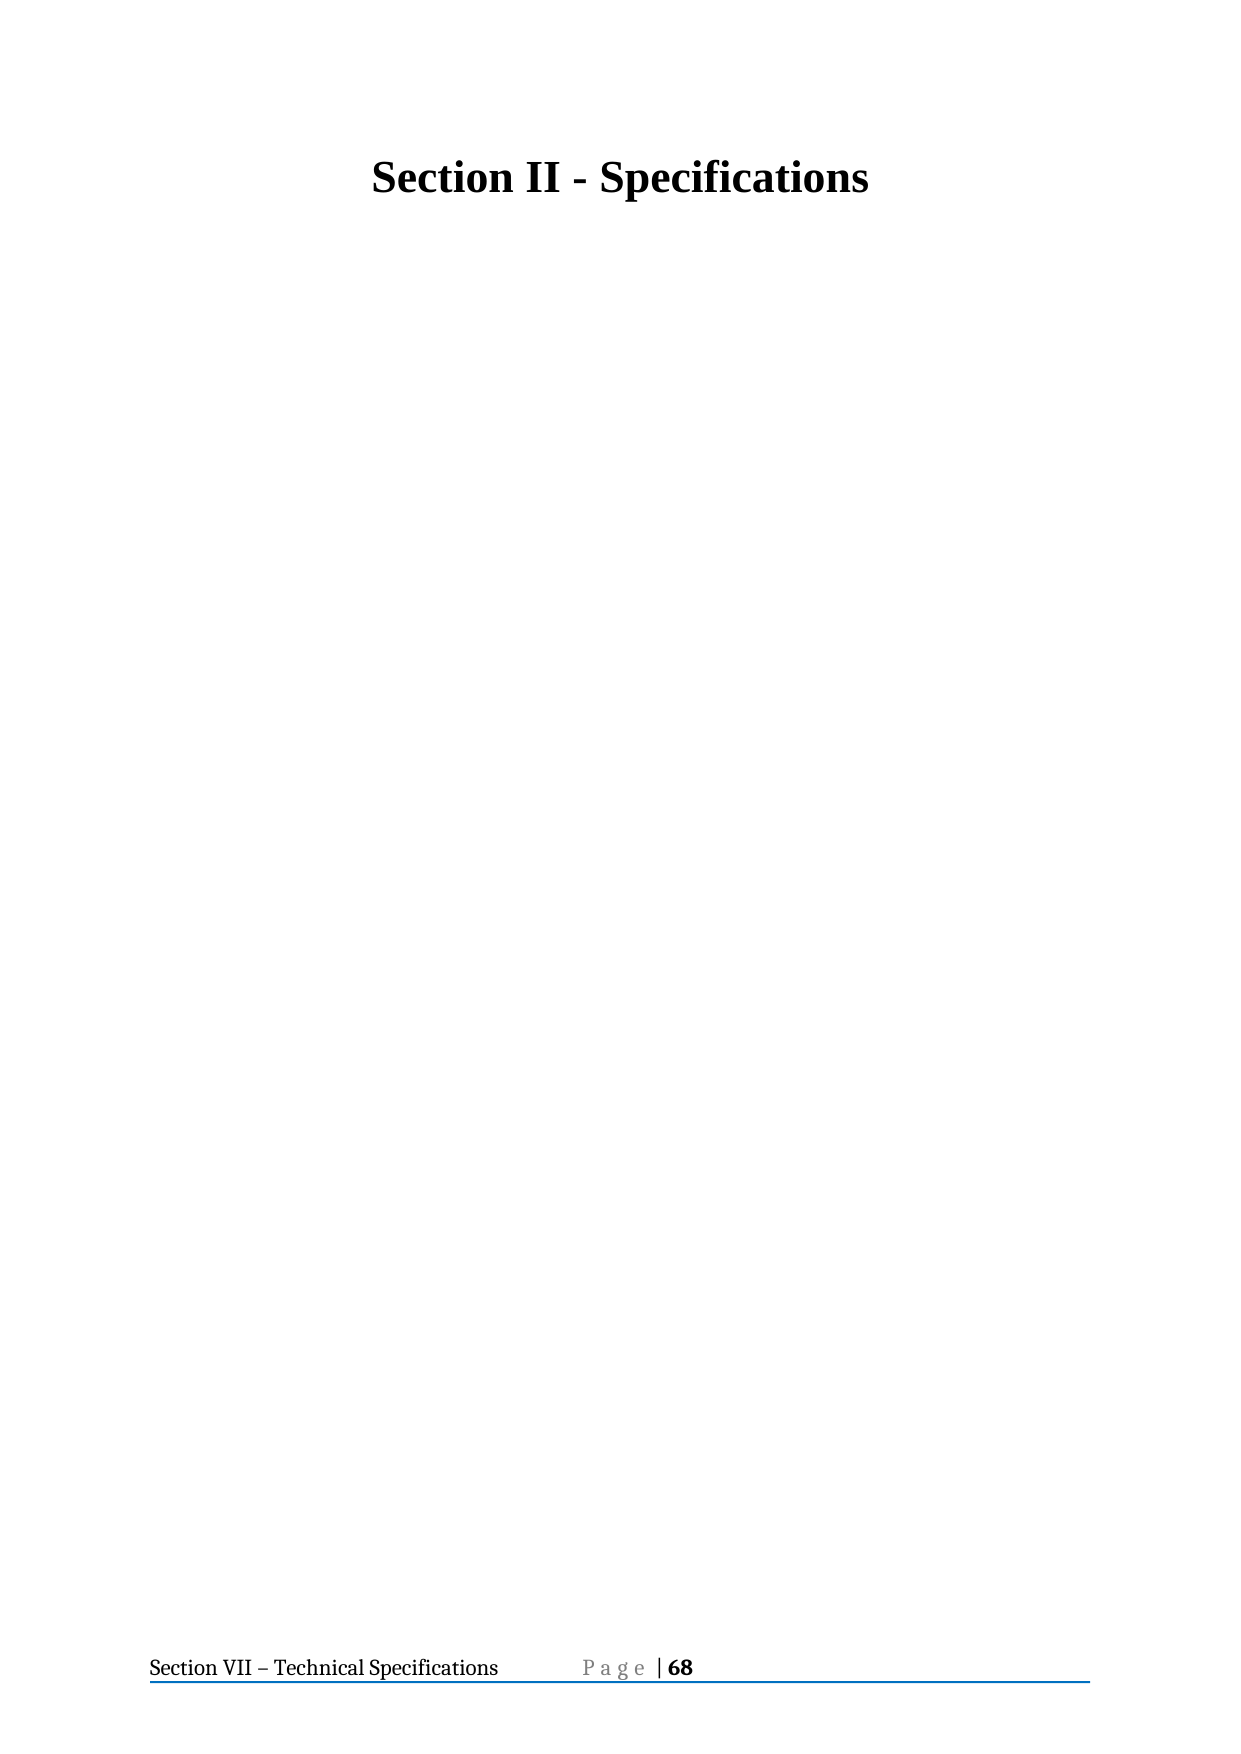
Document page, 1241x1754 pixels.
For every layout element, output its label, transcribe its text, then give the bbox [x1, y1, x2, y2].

subtitle Specifications [150, 150, 1090, 203]
